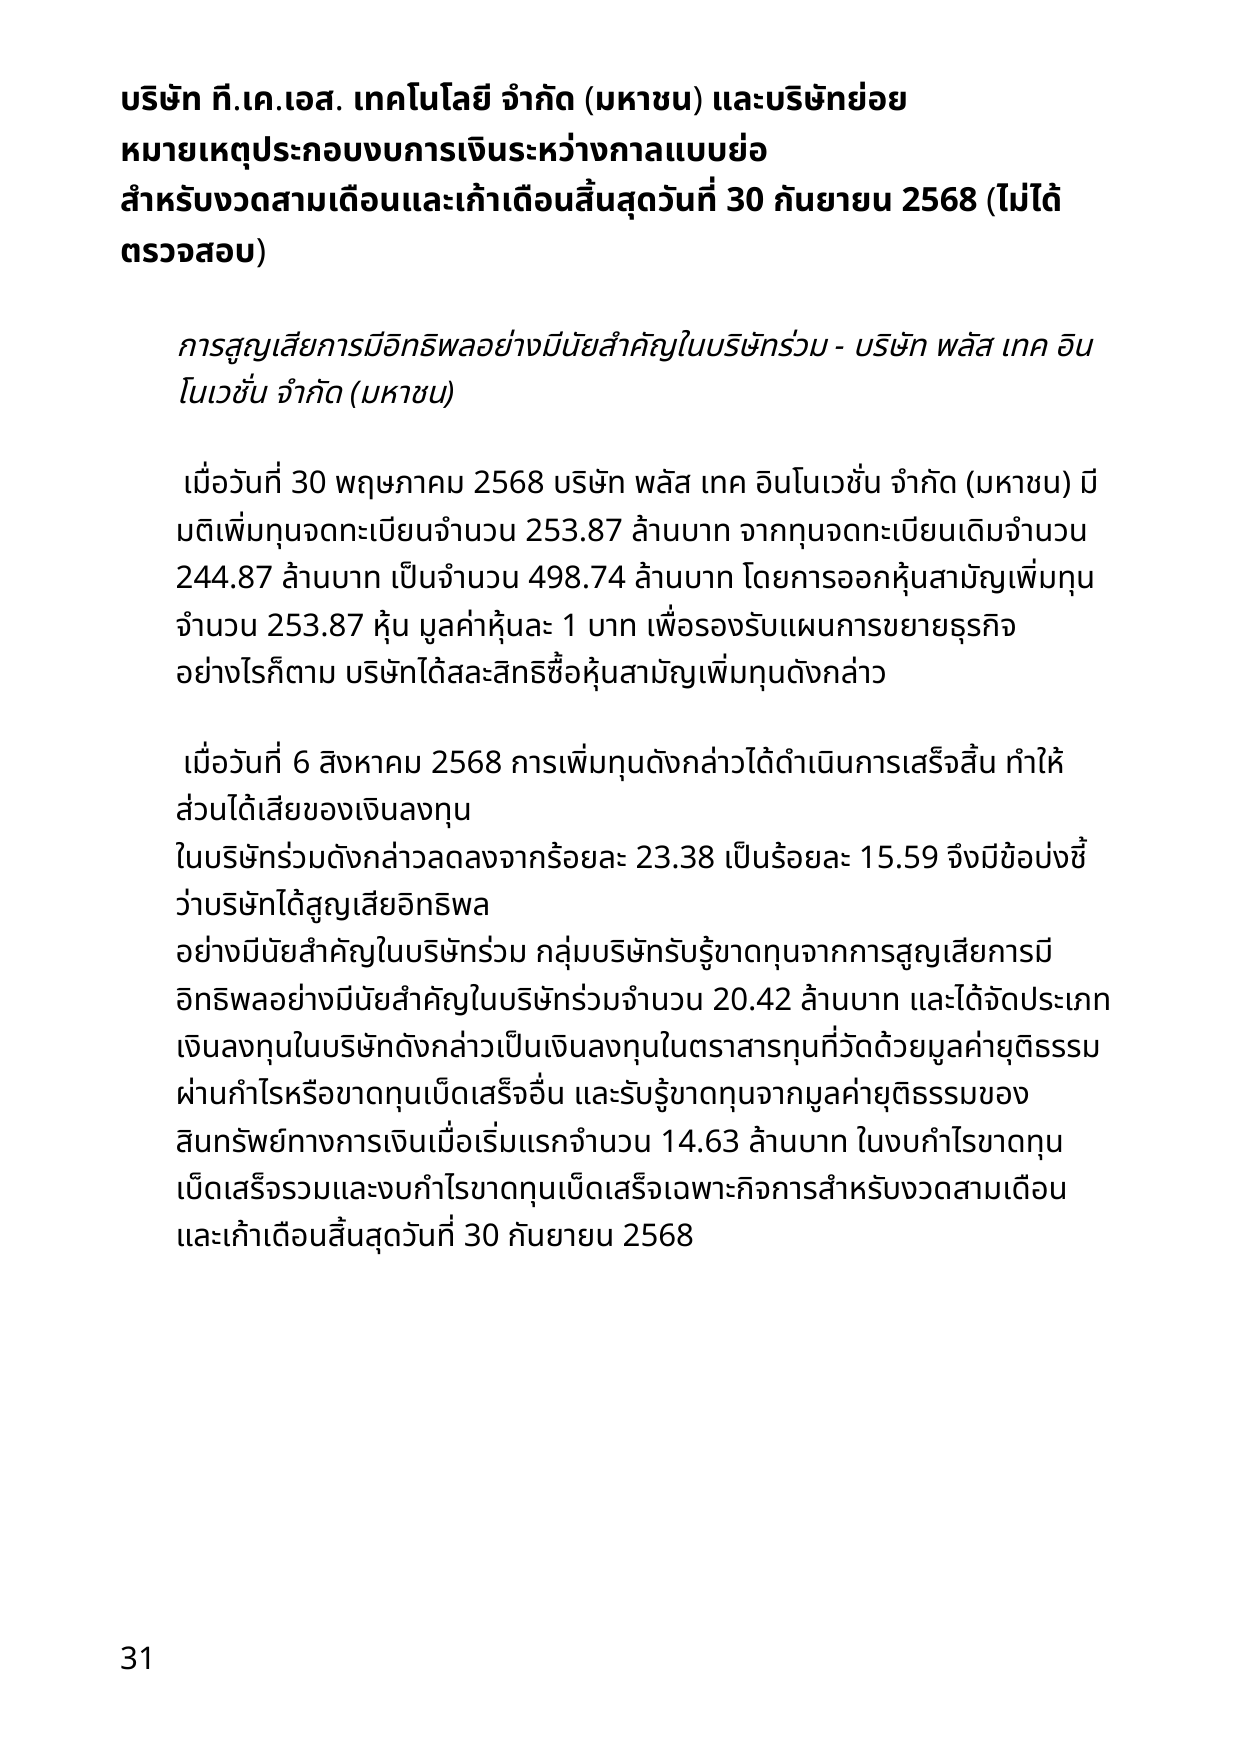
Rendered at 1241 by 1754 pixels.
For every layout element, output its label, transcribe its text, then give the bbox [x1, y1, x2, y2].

text การสูญเสียการมีอิทธิพลอย่างมีนัยสำคัญในบริษัทร่วม - บริษัท พลัส เทค อินโนเวชั่น จำกัด (มหาชน) [167, 323, 1120, 418]
text เมื่อวันที่ 30 พฤษภาคม 2568 บริษัท พลัส เทค อินโนเวชั่น จำกัด (มหาชน) มีมติเพิ่มทุนจดทะเบียนจำนวน 253.87 ล้านบาท จากทุนจดทะเบียนเดิมจำนวน 244.87 ล้านบาท เป็นจำนวน 498.74 ล้านบาท โดยการออกหุ้นสามัญเพิ่มทุนจำนวน 253.87 หุ้น มูลค่าหุ้นละ 1 บาท เพื่อรองรับแผนการขยายธุรกิจ อย่างไรก็ตาม บริษัทได้สละสิทธิซื้อหุ้นสามัญเพิ่มทุนดังกล่าว [166, 460, 1114, 697]
text เมื่อวันที่ 6 สิงหาคม 2568 การเพิ่มทุนดังกล่าวได้ดำเนินการเสร็จสิ้น ทำให้ส่วนได้เสียของเงินลงทุน ในบริษัทร่วมดังกล่าวลดลงจากร้อยละ 23.38 เป็นร้อยละ 15.59 จึงมีข้อบ่งชี้ว่าบริษัทได้สูญเสียอิทธิพล อย่างมีนัยสำคัญในบริษัทร่วม กลุ่มบริษัทรับรู้ขาดทุนจากการสูญเสียการมีอิทธิพลอย่างมีนัยสำคัญในบริษัทร่วมจำนวน 20.42 ล้านบาท และได้จัดประเภทเงินลงทุนในบริษัทดังกล่าวเป็นเงินลงทุนในตราสารทุนที่วัดด้วยมูลค่ายุติธรรมผ่านกำไรหรือขาดทุนเบ็ดเสร็จอื่น และรับรู้ขาดทุนจากมูลค่ายุติธรรมของสินทรัพย์ทางการเงินเมื่อเริ่มแรกจำนวน 14.63 ล้านบาท ในงบกำไรขาดทุนเบ็ดเสร็จรวมและงบกำไรขาดทุนเบ็ดเสร็จเฉพาะกิจการสำหรับงวดสามเดือนและเก้าเดือนสิ้นสุดวันที่ 30 กันยายน 2568 [166, 740, 1114, 1261]
